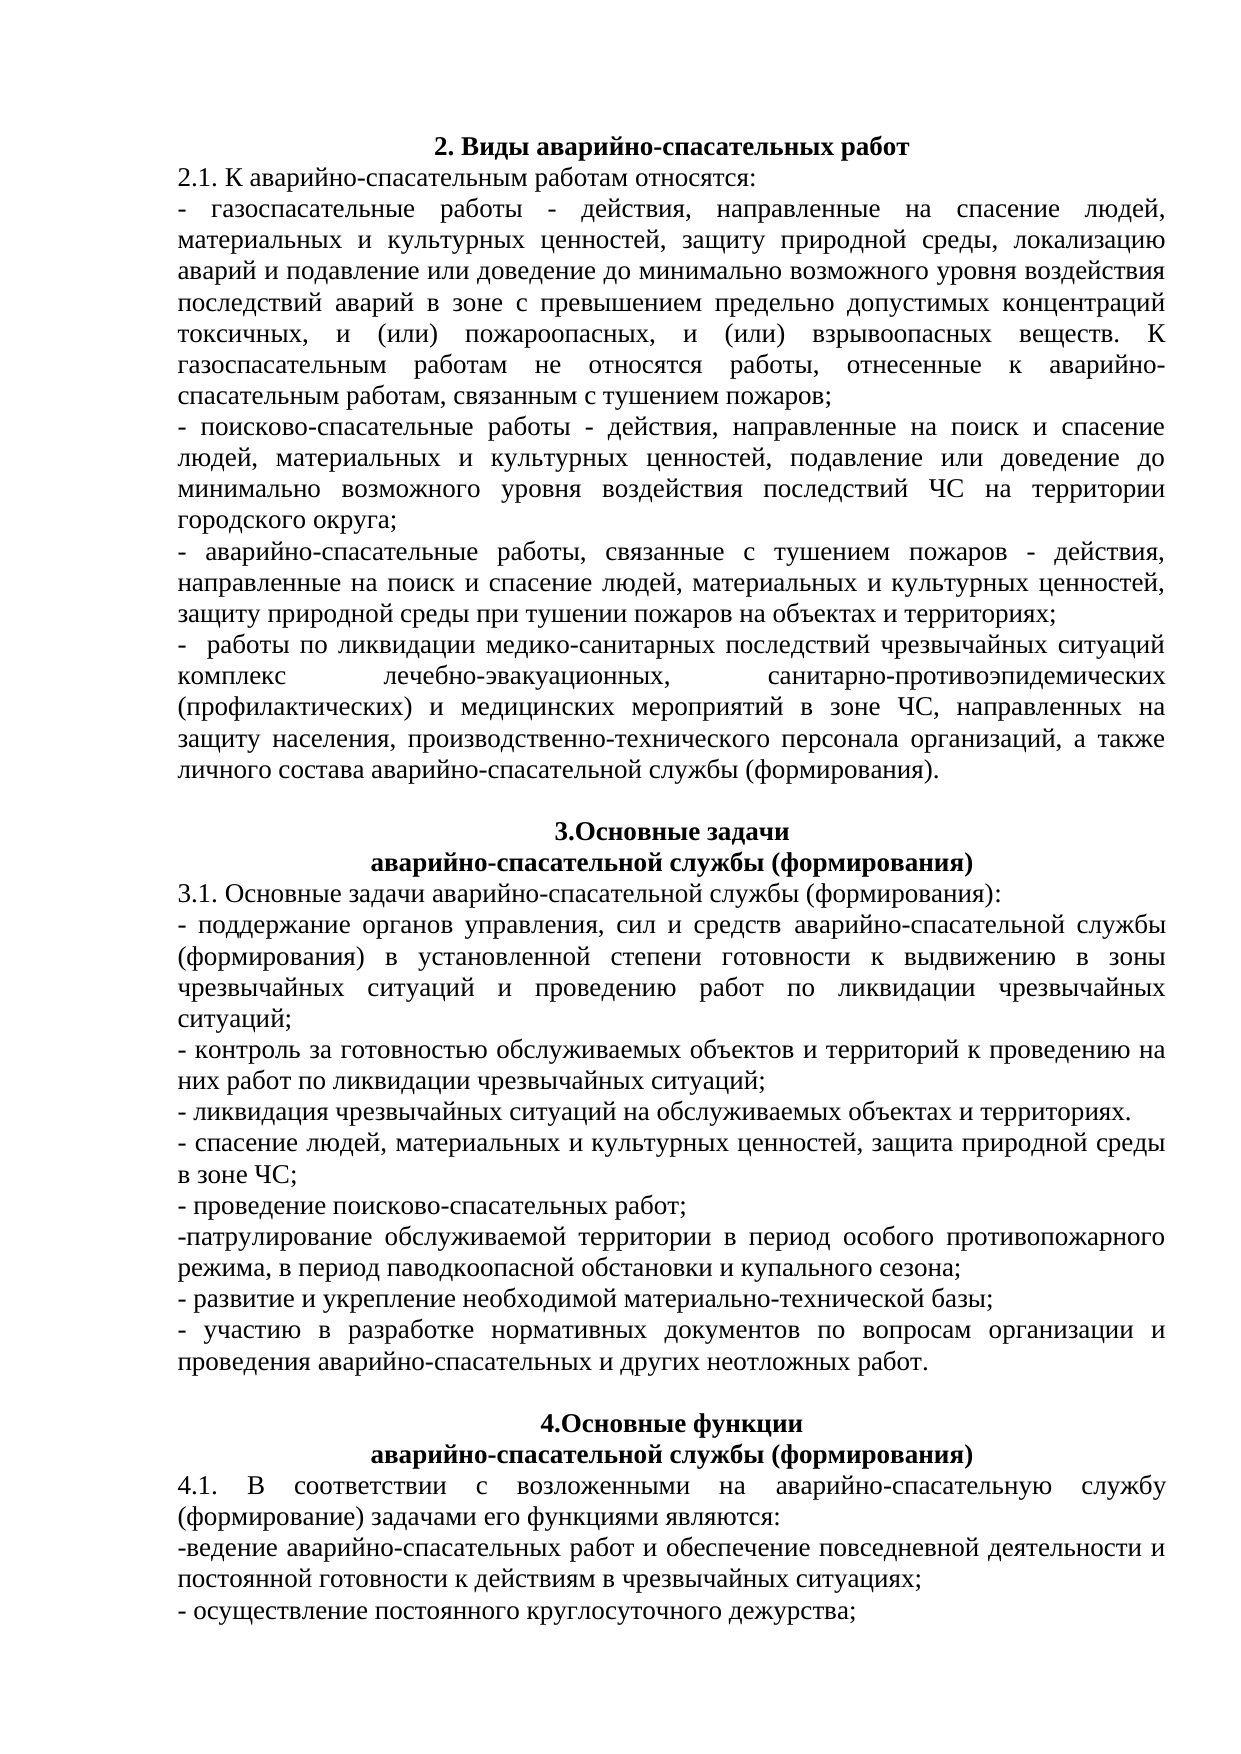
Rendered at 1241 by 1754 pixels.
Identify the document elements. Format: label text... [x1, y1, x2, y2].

text - проведение поисково-спасательных работ; [177, 1189, 1167, 1220]
text - участию в разработке нормативных документов по вопросам организации и проведения аварийно-спасательных и других неотложных работ. [177, 1313, 1167, 1376]
text -патрулирование обслуживаемой территории в период особого противопожарного режима, в период паводкоопасной обстановки и купального сезона; [177, 1220, 1167, 1282]
text аварийно-спасательной службы (формирования) [177, 846, 1167, 877]
text - работы по ликвидации медико-санитарных последствий чрезвычайных ситуаций комплекс лечебно-эвакуационных, санитарно-противоэпидемических (профилактических) и медицинских мероприятий в зоне ЧС, направленных на защиту населения, производственно-технического персонала организаций, а также личного состава аварийно-спасательной службы (формирования). [177, 628, 1167, 784]
text -ведение аварийно-спасательных работ и обеспечение повседневной деятельности и постоянной готовности к действиям в чрезвычайных ситуациях; [177, 1531, 1167, 1594]
text 3.Основные задачи [177, 815, 1167, 846]
text - газоспасательные работы - действия, направленные на спасение людей, материальных и культурных ценностей, защиту природной среды, локализацию аварий и подавление или доведение до минимально возможного уровня воздействия последствий аварий в зоне с превышением предельно допустимых концентраций токсичных, и (или) пожароопасных, и (или) взрывоопасных веществ. К газоспасательным работам не относятся работы, отнесенные к аварийно-спасательным работам, связанным с тушением пожаров; [177, 192, 1167, 410]
text - аварийно-спасательные работы, связанные с тушением пожаров - действия, направленные на поиск и спасение людей, материальных и культурных ценностей, защиту природной среды при тушении пожаров на объектах и территориях; [177, 535, 1167, 628]
text - спасение людей, материальных и культурных ценностей, защита природной среды в зоне ЧС; [177, 1127, 1167, 1189]
text - поисково-спасательные работы - действия, направленные на поиск и спасение людей, материальных и культурных ценностей, подавление или доведение до минимально возможного уровня воздействия последствий ЧС на территории городского округа; [177, 410, 1167, 535]
text - ликвидация чрезвычайных ситуаций на обслуживаемых объектах и территориях. [177, 1095, 1167, 1127]
text - поддержание органов управления, сил и средств аварийно-спасательной службы (формирования) в установленной степени готовности к выдвижению в зоны чрезвычайных ситуаций и проведению работ по ликвидации чрезвычайных ситуаций; [177, 908, 1167, 1033]
text - развитие и укрепление необходимой материально-технической базы; [177, 1282, 1167, 1313]
text - контроль за готовностью обслуживаемых объектов и территорий к проведению на них работ по ликвидации чрезвычайных ситуаций; [177, 1033, 1167, 1095]
text 4.1. В соответствии с возложенными на аварийно-спасательную службу (формирование) задачами его функциями являются: [177, 1469, 1167, 1531]
text 2. Виды аварийно-спасательных работ [177, 130, 1167, 161]
text 3.1. Основные задачи аварийно-спасательной службы (формирования): [177, 877, 1167, 908]
text - осуществление постоянного круглосуточного дежурства; [177, 1594, 1167, 1625]
text 4.Основные функции [177, 1407, 1167, 1438]
text 2.1. К аварийно-спасательным работам относятся: [177, 161, 1167, 192]
text аварийно-спасательной службы (формирования) [177, 1438, 1167, 1469]
